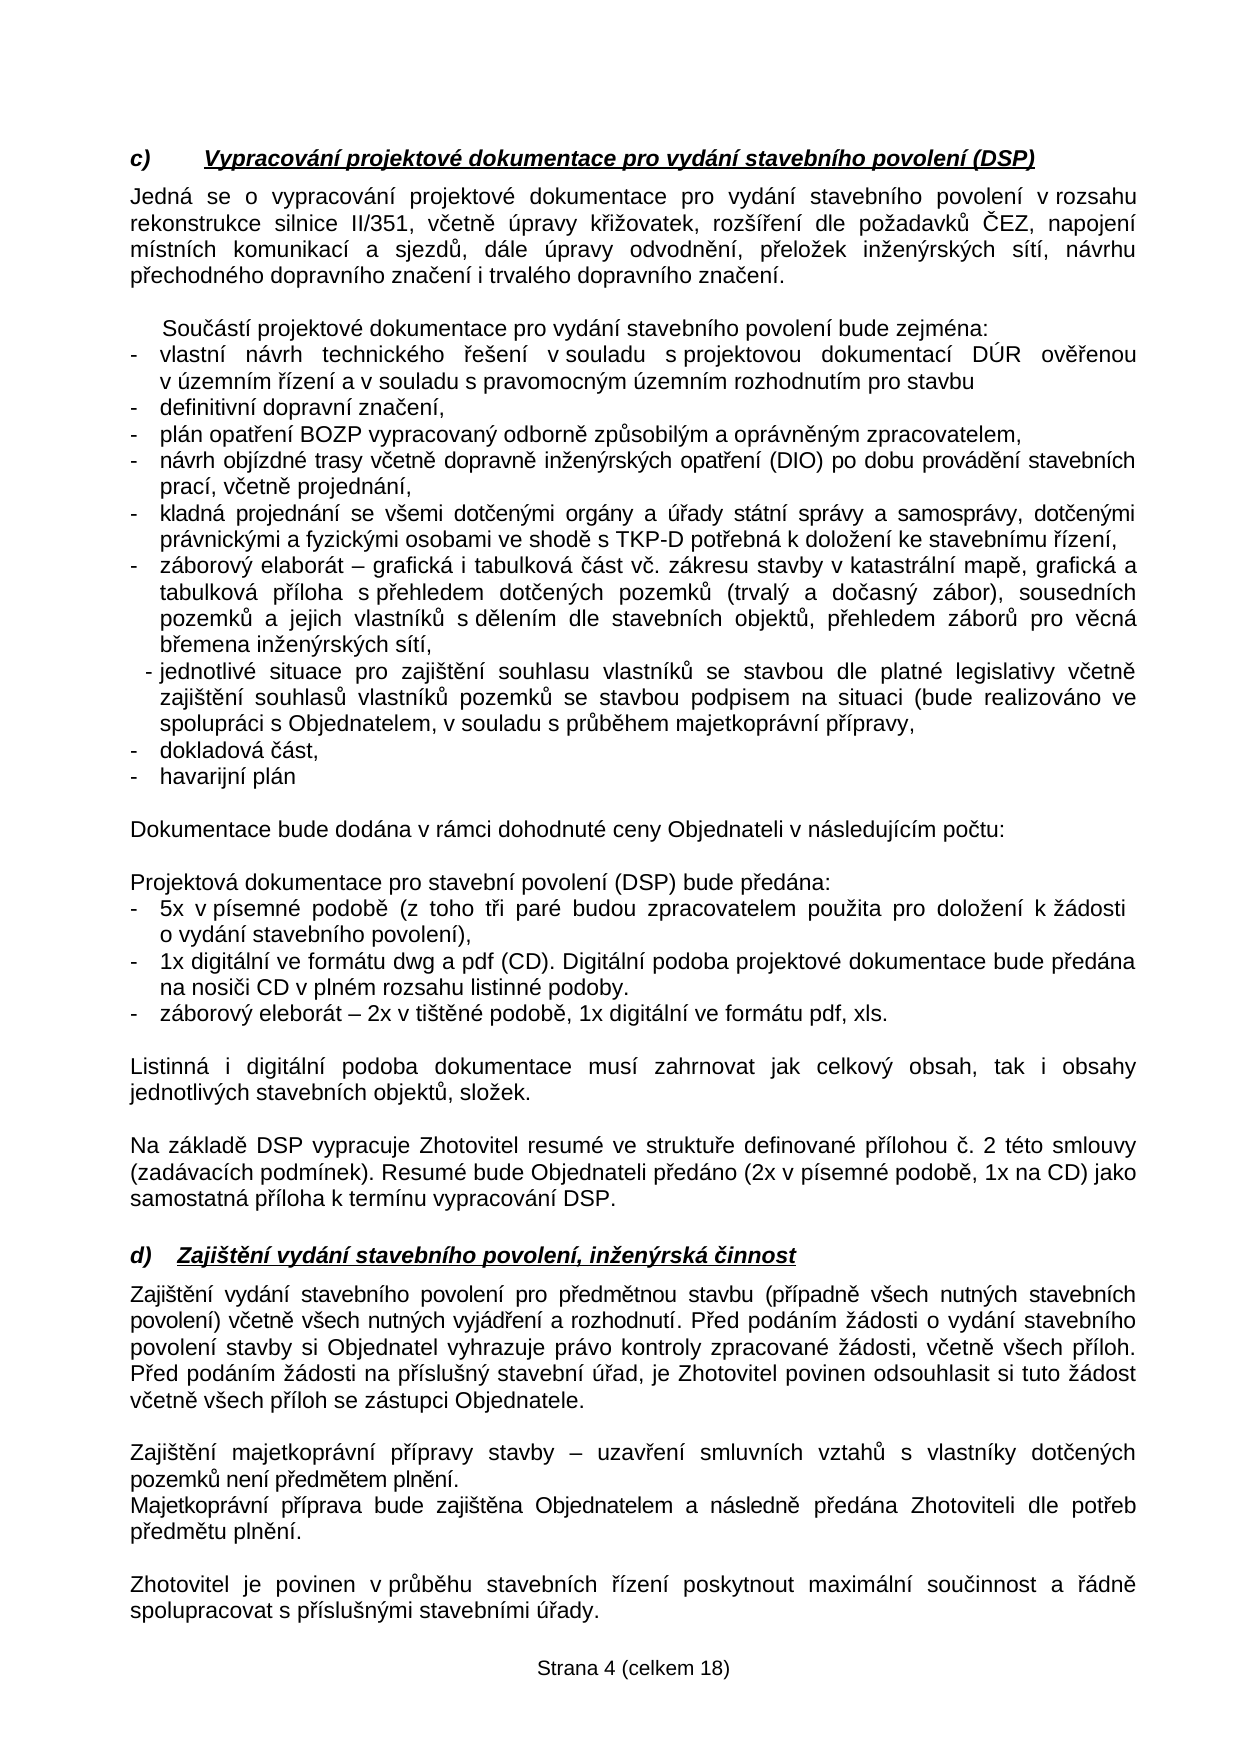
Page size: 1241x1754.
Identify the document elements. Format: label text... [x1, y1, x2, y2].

text Jedná se o vypracování projektové dokumentace pro vydání stavebního povolení v rozsahu rekonstrukce silnice II/351, včetně úpravy křižovatek, rozšíření dle požadavků ČEZ, napojení místních komunikací a sjezdů, dále úpravy odvodnění, přeložek inženýrských sítí, návrhu přechodného dopravního značení i trvalého dopravního značení. [130, 183, 1137, 289]
text Projektová dokumentace pro stavební povolení (DSP) bude předána: [130, 868, 1137, 895]
text Zajištění majetkoprávní přípravy stavby – uzavření smluvních vztahů s vlastníky dotčených pozemků není předmětem plnění. [130, 1439, 1137, 1492]
list havarijní plán [130, 763, 1137, 789]
text Majetkoprávní příprava bude zajištěna Objednatelem a následně předána Zhotoviteli dle potřeb předmětu plnění. [130, 1492, 1137, 1545]
text d) Zajištění vydání stavebního povolení, inženýrská činnost [130, 1242, 1137, 1269]
list vlastní návrh technického řešení v souladu s projektovou dokumentací DÚR ověřenou v územním řízení a v souladu s pravomocným územním rozhodnutím pro stavbu [130, 341, 1137, 394]
text Listinná i digitální podoba dokumentace musí zahrnovat jak celkový obsah, tak i obsahy jednotlivých stavebních objektů, složek. [130, 1053, 1137, 1106]
text c) Vypracování projektové dokumentace pro vydání stavebního povolení (DSP) [130, 144, 1137, 171]
text Dokumentace bude dodána v rámci dohodnuté ceny Objednateli v následujícím počtu: [130, 816, 1137, 842]
text - záborový eleborát – 2x v tištěné podobě, 1x digitální ve formátu pdf, xls. [130, 1000, 1137, 1027]
text Na základě DSP vypracuje Zhotovitel resumé ve struktuře definované přílohou č. 2 této smlouvy (zadávacích podmínek). Resumé bude Objednateli předáno (2x v písemné podobě, 1x na CD) jako samostatná příloha k termínu vypracování DSP. [130, 1132, 1137, 1211]
list dokladová část, [130, 737, 1137, 763]
text - 5x v písemné podobě (z toho tři paré budou zpracovatelem použita pro doložení k žádosti o vydání stavebního povolení), [130, 895, 1137, 948]
list kladná projednání se všemi dotčenými orgány a úřady státní správy a samosprávy, dotčenými právnickými a fyzickými osobami ve shodě s TKP-D potřebná k doložení ke stavebnímu řízení, [130, 499, 1137, 552]
list jednotlivé situace pro zajištění souhlasu vlastníků se stavbou dle platné legislativy včetně zajištění souhlasů vlastníků pozemků se stavbou podpisem na situaci (bude realizováno ve spolupráci s Objednatelem, v souladu s průběhem majetkoprávní přípravy, [145, 658, 1137, 737]
text Zajištění vydání stavebního povolení pro předmětnou stavbu (případně všech nutných stavebních povolení) včetně všech nutných vyjádření a rozhodnutí. Před podáním žádosti o vydání stavebního povolení stavby si Objednatel vyhrazuje právo kontroly zpracované žádosti, včetně všech příloh. Před podáním žádosti na příslušný stavební úřad, je Zhotovitel povinen odsouhlasit si tuto žádost včetně všech příloh se zástupci Objednatele. [130, 1281, 1137, 1413]
list plán opatření BOZP vypracovaný odborně způsobilým a oprávněným zpracovatelem, [130, 421, 1137, 447]
text Součástí projektové dokumentace pro vydání stavebního povolení bude zejména: [130, 315, 1137, 341]
text - 1x digitální ve formátu dwg a pdf (CD). Digitální podoba projektové dokumentace bude předána na nosiči CD v plném rozsahu listinné podoby. [130, 948, 1137, 1000]
list záborový elaborát – grafická i tabulková část vč. zákresu stavby v katastrální mapě, grafická a tabulková příloha s přehledem dotčených pozemků (trvalý a dočasný zábor), sousedních pozemků a jejich vlastníků s dělením dle stavebních objektů, přehledem záborů pro věcná břemena inženýrských sítí, [130, 552, 1137, 658]
list návrh objízdné trasy včetně dopravně inženýrských opatření (DIO) po dobu provádění stavebních prací, včetně projednání, [130, 447, 1137, 499]
list definitivní dopravní značení, [130, 394, 1137, 421]
text Zhotovitel je povinen v průběhu stavebních řízení poskytnout maximální součinnost a řádně spolupracovat s příslušnými stavebními úřady. [130, 1571, 1137, 1624]
